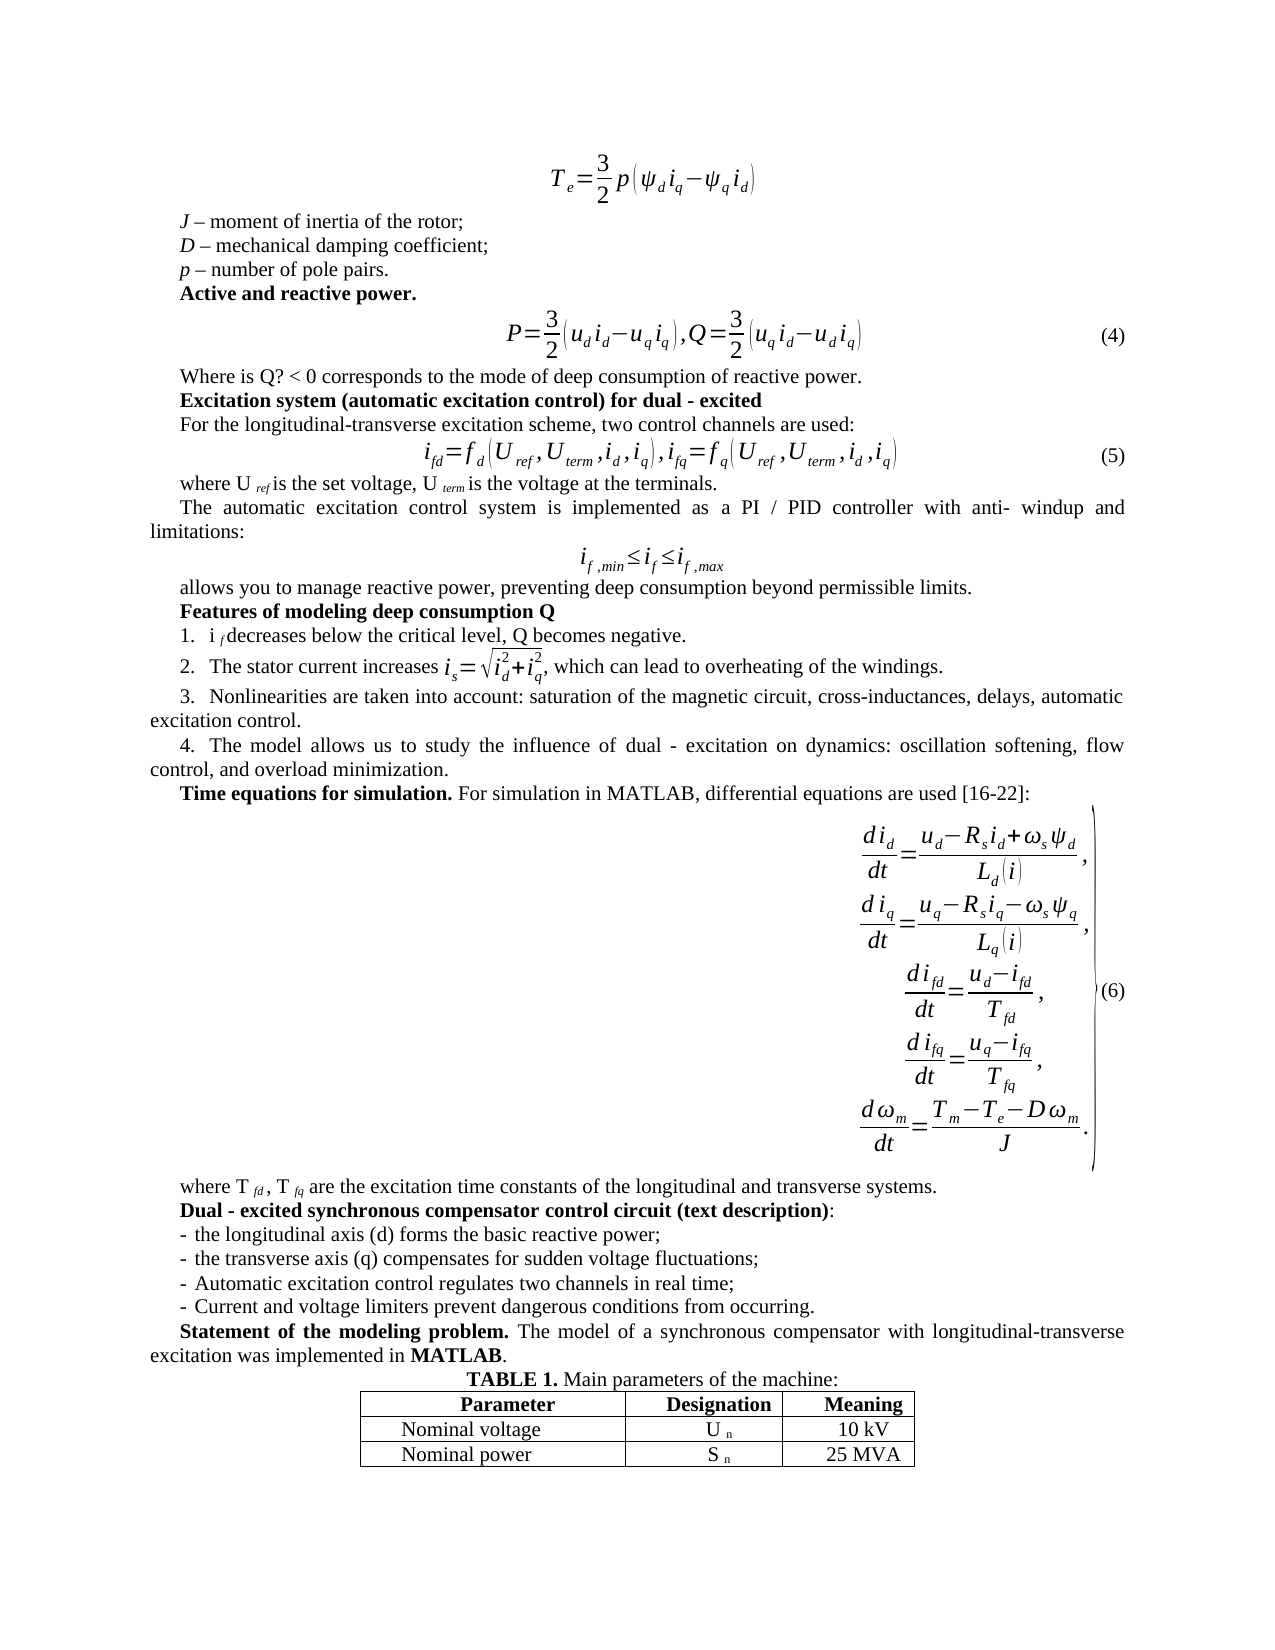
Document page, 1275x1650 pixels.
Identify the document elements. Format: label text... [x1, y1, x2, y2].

text D – mechanical damping coefficient; [150, 233, 1125, 257]
table_cell S n [626, 1442, 782, 1466]
list The model allows us to study the influence of dual - excitation on dynamics: oscillation softening, flow control, and overload minimization. [150, 732, 1125, 781]
table_header Parameter [361, 1392, 625, 1416]
table_cell Nominal voltage [361, 1417, 625, 1441]
text p – number of pole pairs. [150, 257, 1125, 281]
table_cell U n [626, 1417, 782, 1441]
text where T fd , T fq​​ are the excitation time constants of the longitudinal and transverse systems. [150, 1174, 1125, 1198]
text where U ref is the set voltage, U term is the voltage at the terminals. [150, 471, 1125, 495]
table_cell Nominal power [361, 1442, 625, 1466]
text Active and reactive power. [150, 281, 1125, 305]
list the longitudinal axis (d) forms the basic reactive power; [150, 1222, 1125, 1246]
text TABLE 1. Main parameters of the machine: [150, 1367, 1125, 1391]
text allows you to manage reactive power, preventing deep consumption beyond permissible limits. [150, 574, 1125, 599]
list Automatic excitation control regulates two channels in real time; [150, 1270, 1125, 1294]
list Current and voltage limiters prevent dangerous conditions from occurring. [150, 1294, 1125, 1318]
text J – moment of inertia of the rotor; [150, 209, 1125, 233]
text Time equations for simulation. For simulation in MATLAB, differential equations are used [16-22]: [150, 781, 1125, 805]
text (4) [150, 305, 1125, 364]
text The automatic excitation control system is implemented as a PI / PID controller with anti- windup and limitations: [150, 495, 1125, 543]
text Dual - excited synchronous compensator control circuit (text description): [150, 1198, 1125, 1222]
text Where is Q? < 0 corresponds to the mode of deep consumption of reactive power. [150, 364, 1125, 388]
list i f decreases below the critical level, Q becomes negative. [150, 623, 1125, 647]
table_header Meaning [783, 1392, 914, 1416]
text Statement of the modeling problem. The model of a synchronous compensator with longitudinal-transverse excitation was implemented in MATLAB. [150, 1318, 1125, 1367]
text For the longitudinal-transverse excitation scheme, two control channels are used: [150, 412, 1125, 436]
list the transverse axis (q) compensates for sudden voltage fluctuations; [150, 1246, 1125, 1270]
text (6) [150, 805, 1125, 1174]
table_cell 10 kV [783, 1417, 914, 1441]
list Nonlinearities are taken into account: saturation of the magnetic circuit, cross-inductances, delays, automatic excitation control. [150, 684, 1125, 732]
text Excitation system (automatic excitation control) for dual - excited [150, 388, 1125, 412]
table_cell 25 MVA [783, 1442, 914, 1466]
text (5) [150, 436, 1125, 471]
table_header Designation [626, 1392, 782, 1416]
text Features of modeling deep consumption Q [150, 599, 1125, 623]
list The stator current increases , which can lead to overheating of the windings. [150, 647, 1125, 684]
